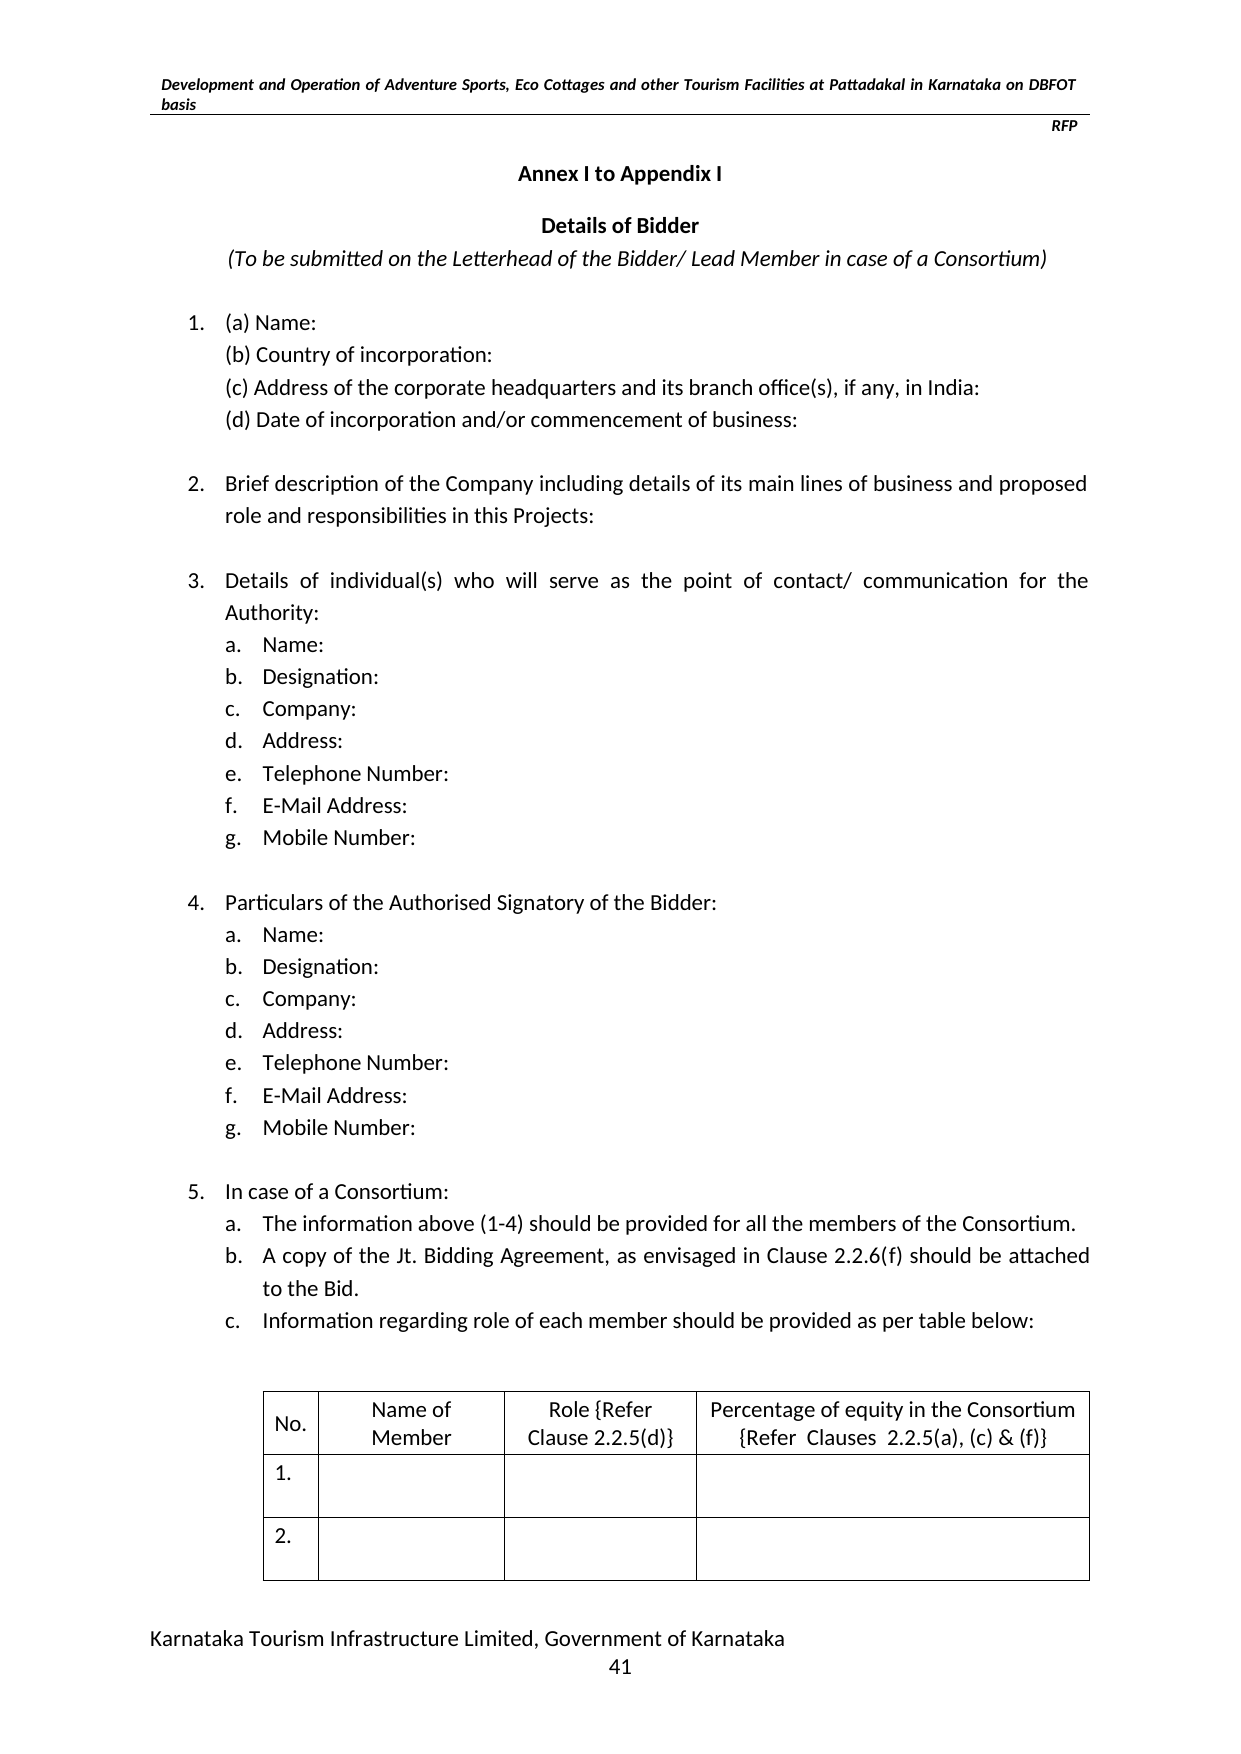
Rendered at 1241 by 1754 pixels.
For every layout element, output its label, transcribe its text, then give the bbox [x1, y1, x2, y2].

list Brief description of the Company including details of its main lines of business and proposed role and responsibilities in this Projects: [187, 469, 1090, 529]
list In case of a Consortium: [187, 1177, 1090, 1205]
table_cell [505, 1518, 696, 1580]
table_cell [505, 1455, 696, 1517]
subtitle Details of Bidder [150, 212, 1090, 240]
list Address: [225, 1016, 1090, 1044]
list Company: [225, 984, 1090, 1012]
table_cell [264, 1518, 318, 1580]
list The information above (1-4) should be provided for all the members of the Consortium. [225, 1209, 1090, 1237]
list A copy of the Jt. Bidding Agreement, as envisaged in Clause 2.2.6(f) should be attached to the Bid. [225, 1242, 1090, 1302]
list Information regarding role of each member should be provided as per table below: [225, 1306, 1090, 1334]
table_cell [319, 1518, 504, 1580]
table_cell [319, 1455, 504, 1517]
list E-Mail Address: [225, 791, 1090, 819]
list Mobile Number: [225, 1113, 1090, 1141]
table_cell [697, 1518, 1089, 1580]
list (a) Name: [187, 308, 1090, 336]
text (b) Country of incorporation: [150, 340, 1090, 368]
list Details of individual(s) who will serve as the point of contact/ communication for the Authority: [187, 566, 1090, 626]
list E-Mail Address: [225, 1081, 1090, 1109]
table_header Percentage of equity in the Consortium {Refer Clauses 2.2.5(a), (c) & (f)} [697, 1392, 1089, 1454]
list Designation: [225, 662, 1090, 690]
list Designation: [225, 952, 1090, 980]
table_cell [697, 1455, 1089, 1517]
text Annex I to Appendix I [150, 159, 1090, 187]
list Telephone Number: [225, 759, 1090, 787]
list Particulars of the Authorised Signatory of the Bidder: [187, 888, 1090, 916]
text (d) Date of incorporation and/or commencement of business: [150, 405, 1090, 433]
table_header Name of Member [319, 1392, 504, 1454]
text (c) Address of the corporate headquarters and its branch office(s), if any, in India: [150, 373, 1090, 401]
list Name: [225, 920, 1090, 948]
table_header Role {Refer Clause 2.2.5(d)} [505, 1392, 696, 1454]
list Mobile Number: [225, 823, 1090, 851]
table_header No. [264, 1392, 318, 1454]
list Telephone Number: [225, 1048, 1090, 1077]
table_cell [264, 1455, 318, 1517]
text (To be submitted on the Letterhead of the Bidder/ Lead Member in case of a Consortium) [187, 244, 1090, 272]
list Company: [225, 694, 1090, 722]
list Name: [225, 630, 1090, 658]
list Address: [225, 727, 1090, 755]
